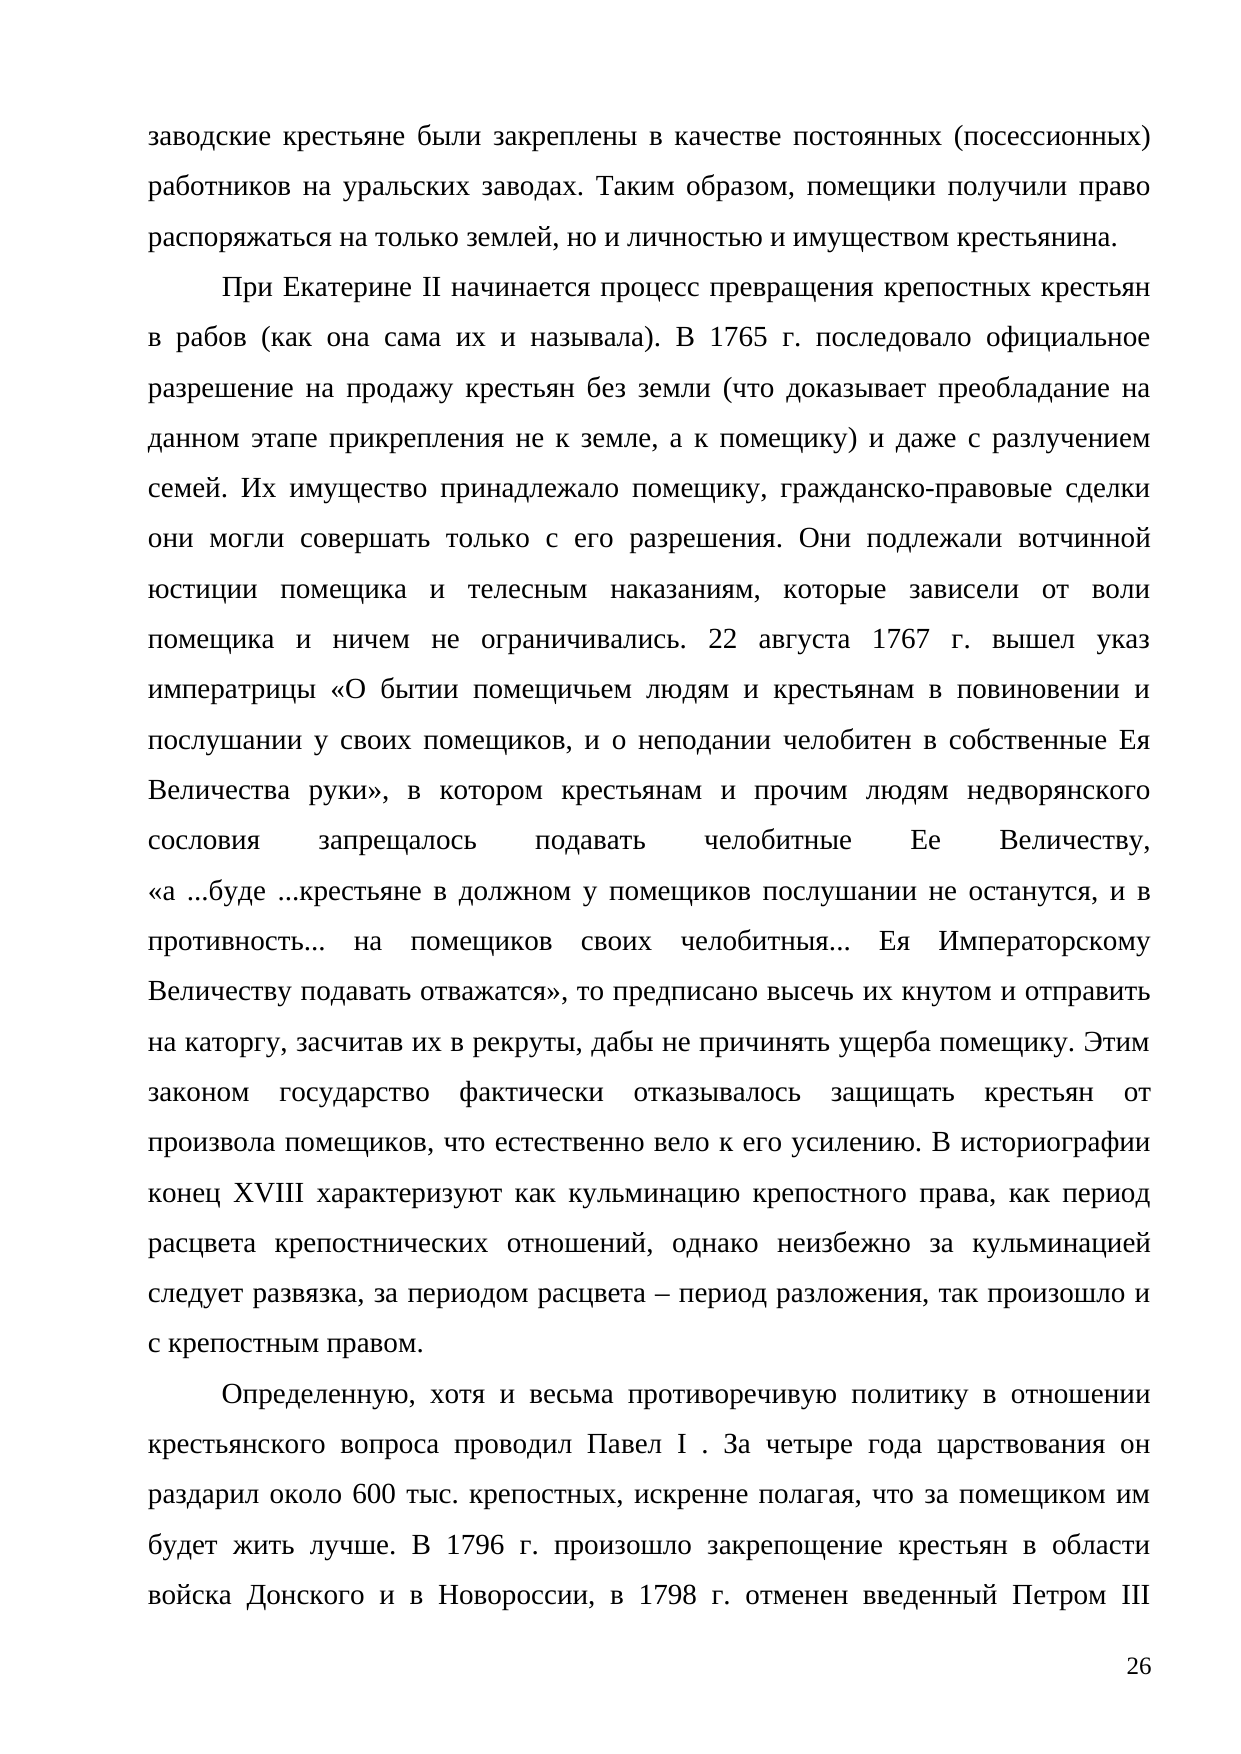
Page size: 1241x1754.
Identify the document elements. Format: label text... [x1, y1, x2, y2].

text При Екатерине II начинается процесс превращения крепостных крестьян в рабов (как она сама их и называла). В . последовало официальное разрешение на продажу крестьян без земли (что доказывает преобладание на данном этапе прикрепления не к земле, а к помещику) и даже с разлучением семей. Их имущество принадлежало помещику, гражданско-правовые сделки они могли совершать только с его разрешения. Они подлежали вотчинной юстиции помещика и телесным наказаниям, которые зависели от воли помещика и ничем не ограничивались. 22 августа . вышел указ императрицы «О бытии помещичьем людям и крестьянам в повиновении и послушании у своих помещиков, и о неподании челобитен в собственные Ея Величества руки», в котором крестьянам и прочим людям недворянского сословия запрещалось подавать челобитные Ее Величеству, «а ...буде ...крестьяне в должном у помещиков послушании не останутся, и в противность... на помещиков своих челобитныя... Ея Императорскому Величеству подавать отважатся», то предписано высечь их кнутом и отправить на каторгу, засчитав их в рекруты, дабы не причинять ущерба помещику. Этим законом государство фактически отказывалось защищать крестьян от произвола помещиков, что естественно вело к его усилению. В историографии конец XVIII характеризуют как кульминацию крепостного права, как период расцвета крепостнических отношений, однако неизбежно за кульминацией следует развязка, за периодом расцвета – период разложения, так произошло и с крепостным правом. [148, 269, 1152, 1359]
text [148, 118, 1152, 252]
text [148, 1376, 1152, 1611]
